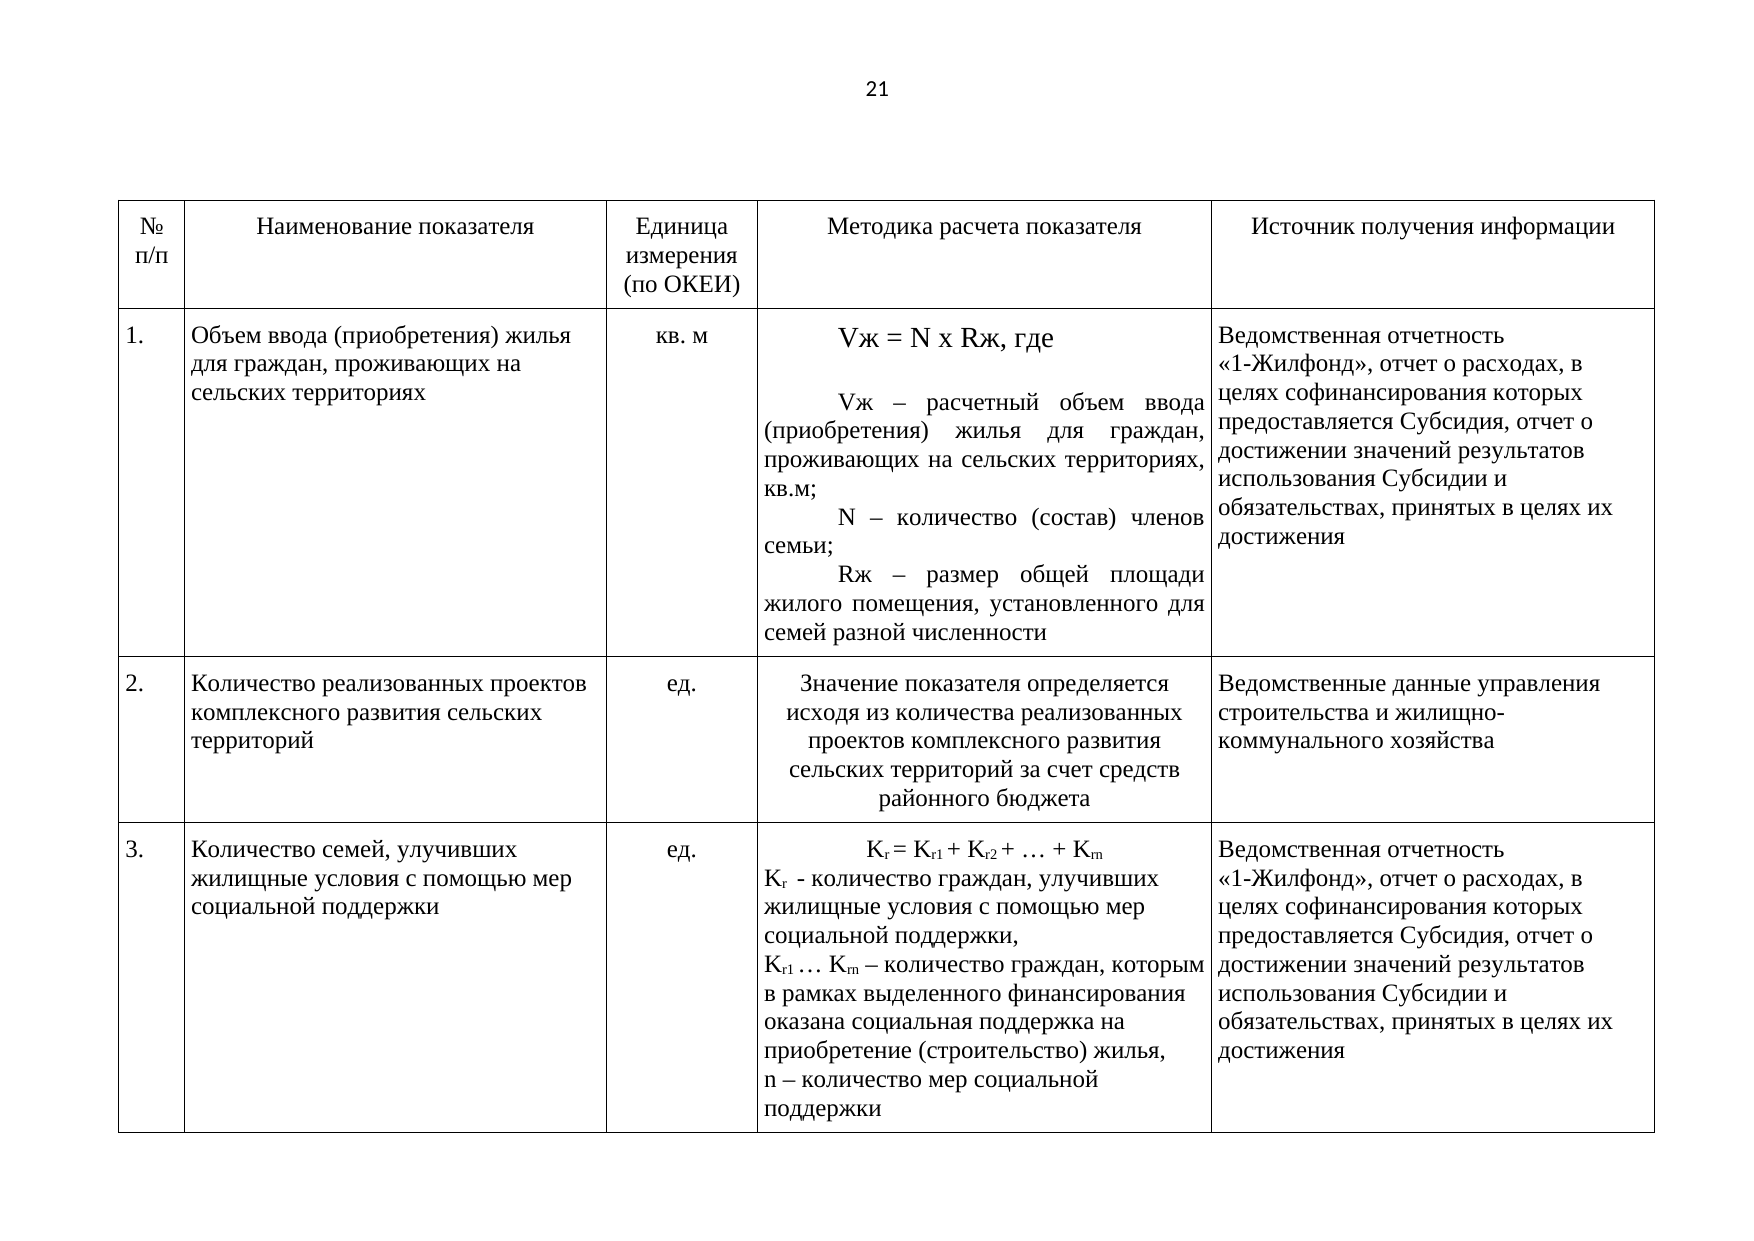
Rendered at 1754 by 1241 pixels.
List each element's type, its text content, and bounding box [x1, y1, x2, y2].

table_cell Ведомственная отчетность «1-Жилфонд», отчет о расходах, в целях софинансирования которых предоставляется Субсидия, отчет о достижении значений результатов использования Субсидии и обязательствах, принятых в целях их достижения [1212, 823, 1654, 1132]
table_cell 2. [119, 657, 184, 822]
table_cell 1. [119, 309, 184, 656]
table_cell Ведомственная отчетность «1-Жилфонд», отчет о расходах, в целях софинансирования которых предоставляется Субсидия, отчет о достижении значений результатов использования Субсидии и обязательствах, принятых в целях их достижения [1212, 309, 1654, 656]
table_cell Значение показателя определяется исходя из количества реализованных проектов комплексного развития сельских территорий за счет средств районного бюджета [758, 657, 1211, 822]
table_cell Количество семей, улучивших жилищные условия с помощью мер социальной поддержки [185, 823, 606, 1132]
table_header Источник получения информации [1212, 201, 1654, 308]
table_cell ед. [607, 657, 757, 822]
table_cell кв. м [607, 309, 757, 656]
table_cell Ведомственные данные управления строительства и жилищно-коммунального хозяйства [1212, 657, 1654, 822]
table_header Наименование показателя [185, 201, 606, 308]
table_header Единица измерения (по ОКЕИ) [607, 201, 757, 308]
table_header № п/п [119, 201, 184, 308]
table_cell 3. [119, 823, 184, 1132]
table_cell ед. [607, 823, 757, 1132]
table_cell Vж = N x Rж, где Vж – расчетный объем ввода (приобретения) жилья для граждан, проживающих на сельских территориях, кв.м; N – количество (состав) членов семьи; Rж – размер общей площади жилого помещения, установленного для семей разной численности [758, 309, 1211, 656]
table_cell Количество реализованных проектов комплексного развития сельских территорий [185, 657, 606, 822]
table_cell Kr = Kr1 + Kr2 + … + Krn Kr - количество граждан, улучивших жилищные условия с помощью мер социальной поддержки, Kr1 … Krn – количество граждан, которым в рамках выделенного финансирования оказана социальная поддержка на приобретение (строительство) жилья, n – количество мер социальной поддержки [758, 823, 1211, 1132]
table_cell Объем ввода (приобретения) жилья для граждан, проживающих на сельских территориях [185, 309, 606, 656]
table_header Методика расчета показателя [758, 201, 1211, 308]
